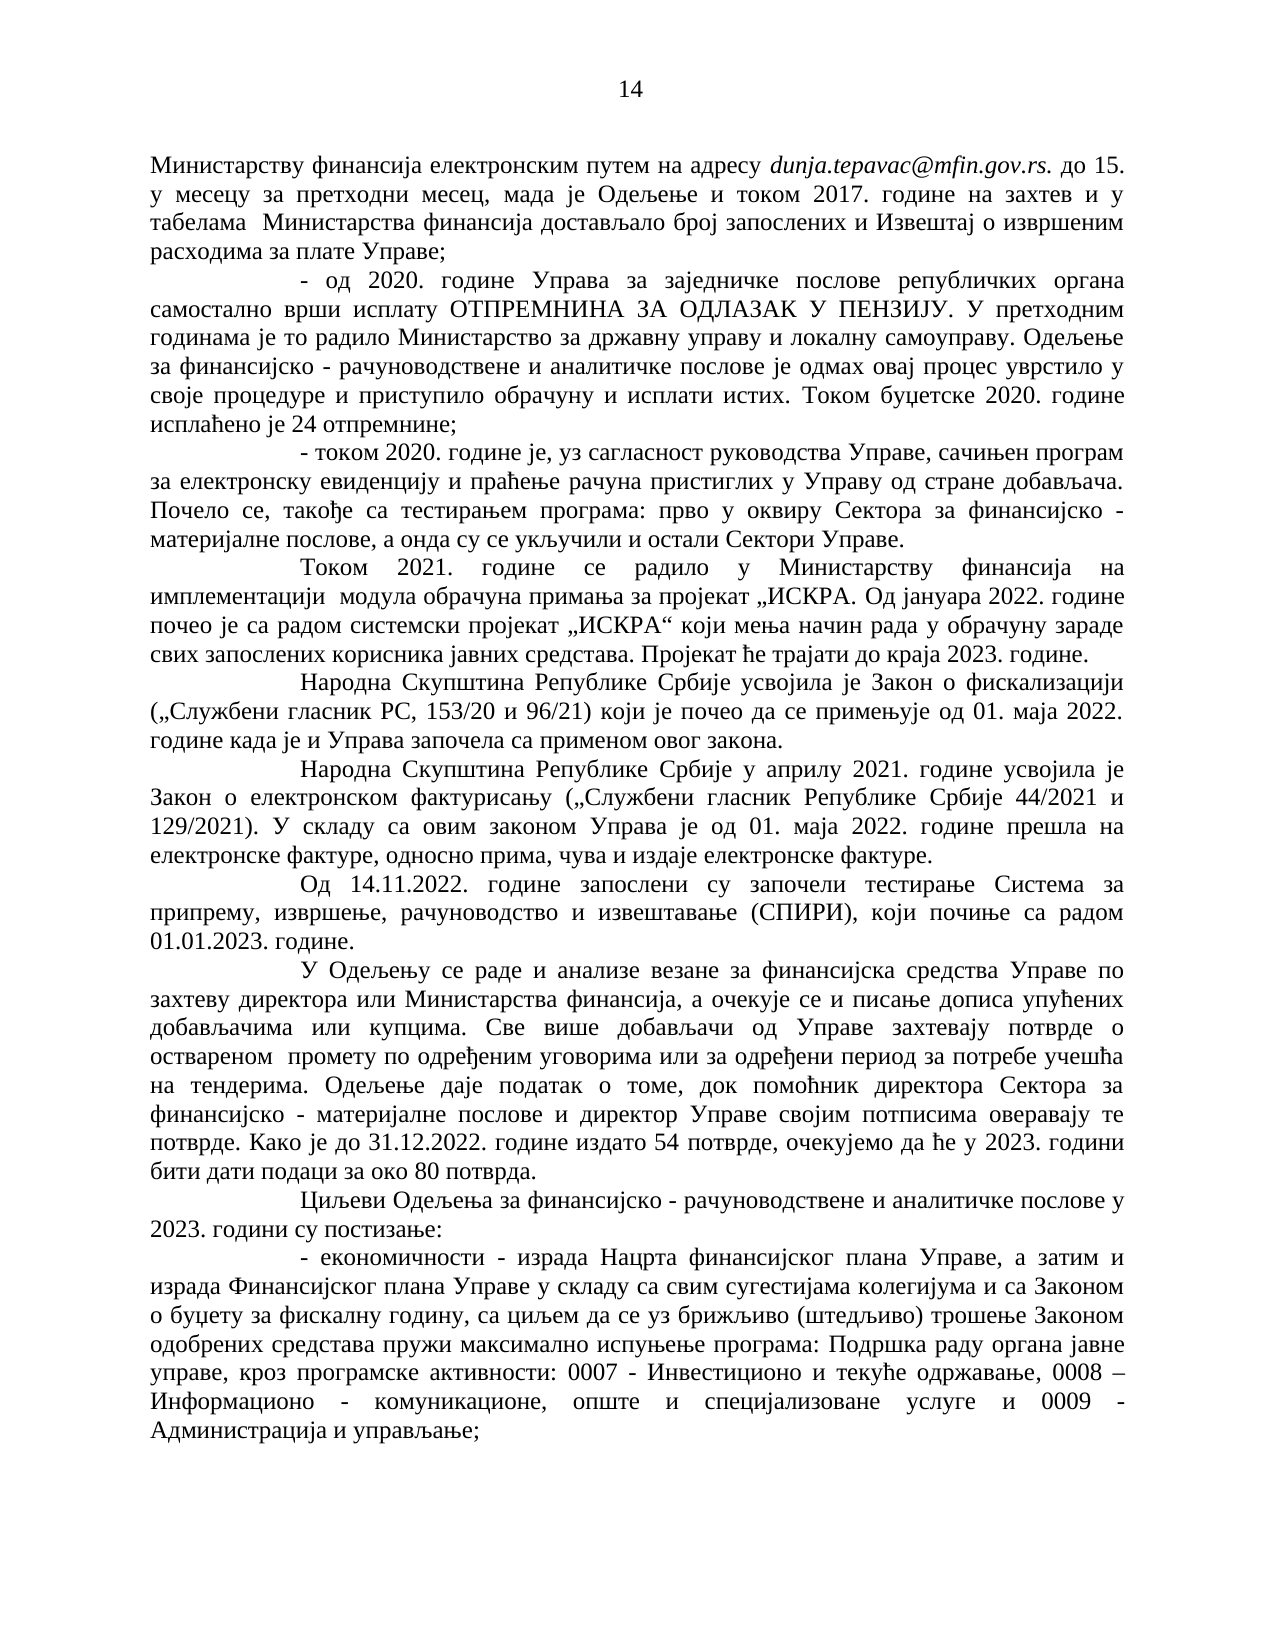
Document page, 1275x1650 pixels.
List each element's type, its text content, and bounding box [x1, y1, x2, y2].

text Народна Скупштина Републике Србије усвојила је Закон о фискализацији („Службени гласник РС, 153/20 и 96/21) који је почео да се примењује од 01. маја 2022. године када је и Управа започела са применом овог закона. [150, 667, 1125, 754]
text Циљеви Одељења за финансијско - рачуноводствене и аналитичке послове у 2023. години су постизање: [150, 1185, 1125, 1242]
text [150, 150, 1125, 265]
text - економичности - израда Нацрта финансијског плана Управе, а затим и израда Финансијског плана Управе у складу са свим сугестијама колегијума и са Законом о буџету за фискалну годину, са циљем да се уз брижљиво (штедљиво) трошење Законом одобрених средстава пружи максимално испуњење програма: Подршка раду органа јавне управе, кроз програмске активности: 0007 - Инвестиционо и текуће одржавање, 0008 – Информационо - комуникационе, опште и специјализоване услуге и 0009 - Администрација и управљање; [150, 1242, 1125, 1444]
text - од 2020. године Управа за заједничке послове републичких органа самостално врши исплату ОТПРЕМНИНА ЗА ОДЛАЗАК У ПЕНЗИЈУ. У претходним годинама је то радило Министарство за државну управу и локалну самоуправу. Одељење за финансијско - рачуноводствене и аналитичке послове је одмах овај процес уврстило у своје процедуре и приступило обрачуну и исплати истих. Током буџетске 2020. године исплаћено је 24 отпремнине; [150, 265, 1125, 437]
text Од 14.11.2022. године запослени су започели тестирање Система за припрему, извршење, рачуноводство и извештавање (СПИРИ), који почиње са радом 01.01.2023. године. [150, 869, 1125, 955]
text - током 2020. године је, уз сагласност руководства Управе, сачињен програм за електронску евиденцију и праћење рачуна пристиглих у Управу од стране добављача. Почело се, такође са тестирањем програма: прво у оквиру Сектора за финансијско - материјалне послове, а онда су се укључили и остали Сектори Управе. [150, 437, 1125, 552]
text Током 2021. године се радило у Министарству финансија на имплементацији модула обрачуна примања за пројекат „ИСКРА. Од јануара 2022. године почео је са радом системски пројекат „ИСКРА“ који мења начин рада у обрачуну зараде свих запослених корисника јавних средстава. Пројекат ће трајати до краја 2023. године. [150, 552, 1125, 667]
text Народна Скупштина Републике Србије у априлу 2021. године усвојила је Закон о електронском фактурисању („Службени гласник Републике Србије 44/2021 и 129/2021). У складу са овим законом Управа је од 01. маја 2022. године прешла на електронске фактуре, односно прима, чува и издаје електронске фактуре. [150, 754, 1125, 869]
text У Одељењу се раде и анализе везане за финансијска средства Управе по захтеву директора или Министарства финансија, а очекује се и писање дописа упућених добављачима или купцима. Све више добављачи од Управе захтевају потврде о оствареном промету по одређеним уговорима или за одређени период за потребе учешћа на тендерима. Одељење даје податак о томе, док помоћник директора Сектора за финансијско - материјалне послове и директор Управе својим потписима оверавају те потврде. Како je до 31.12.2022. године издато 54 потврде, очекујемо да ће у 2023. години бити дати подаци за око 80 потврда. [150, 955, 1125, 1185]
